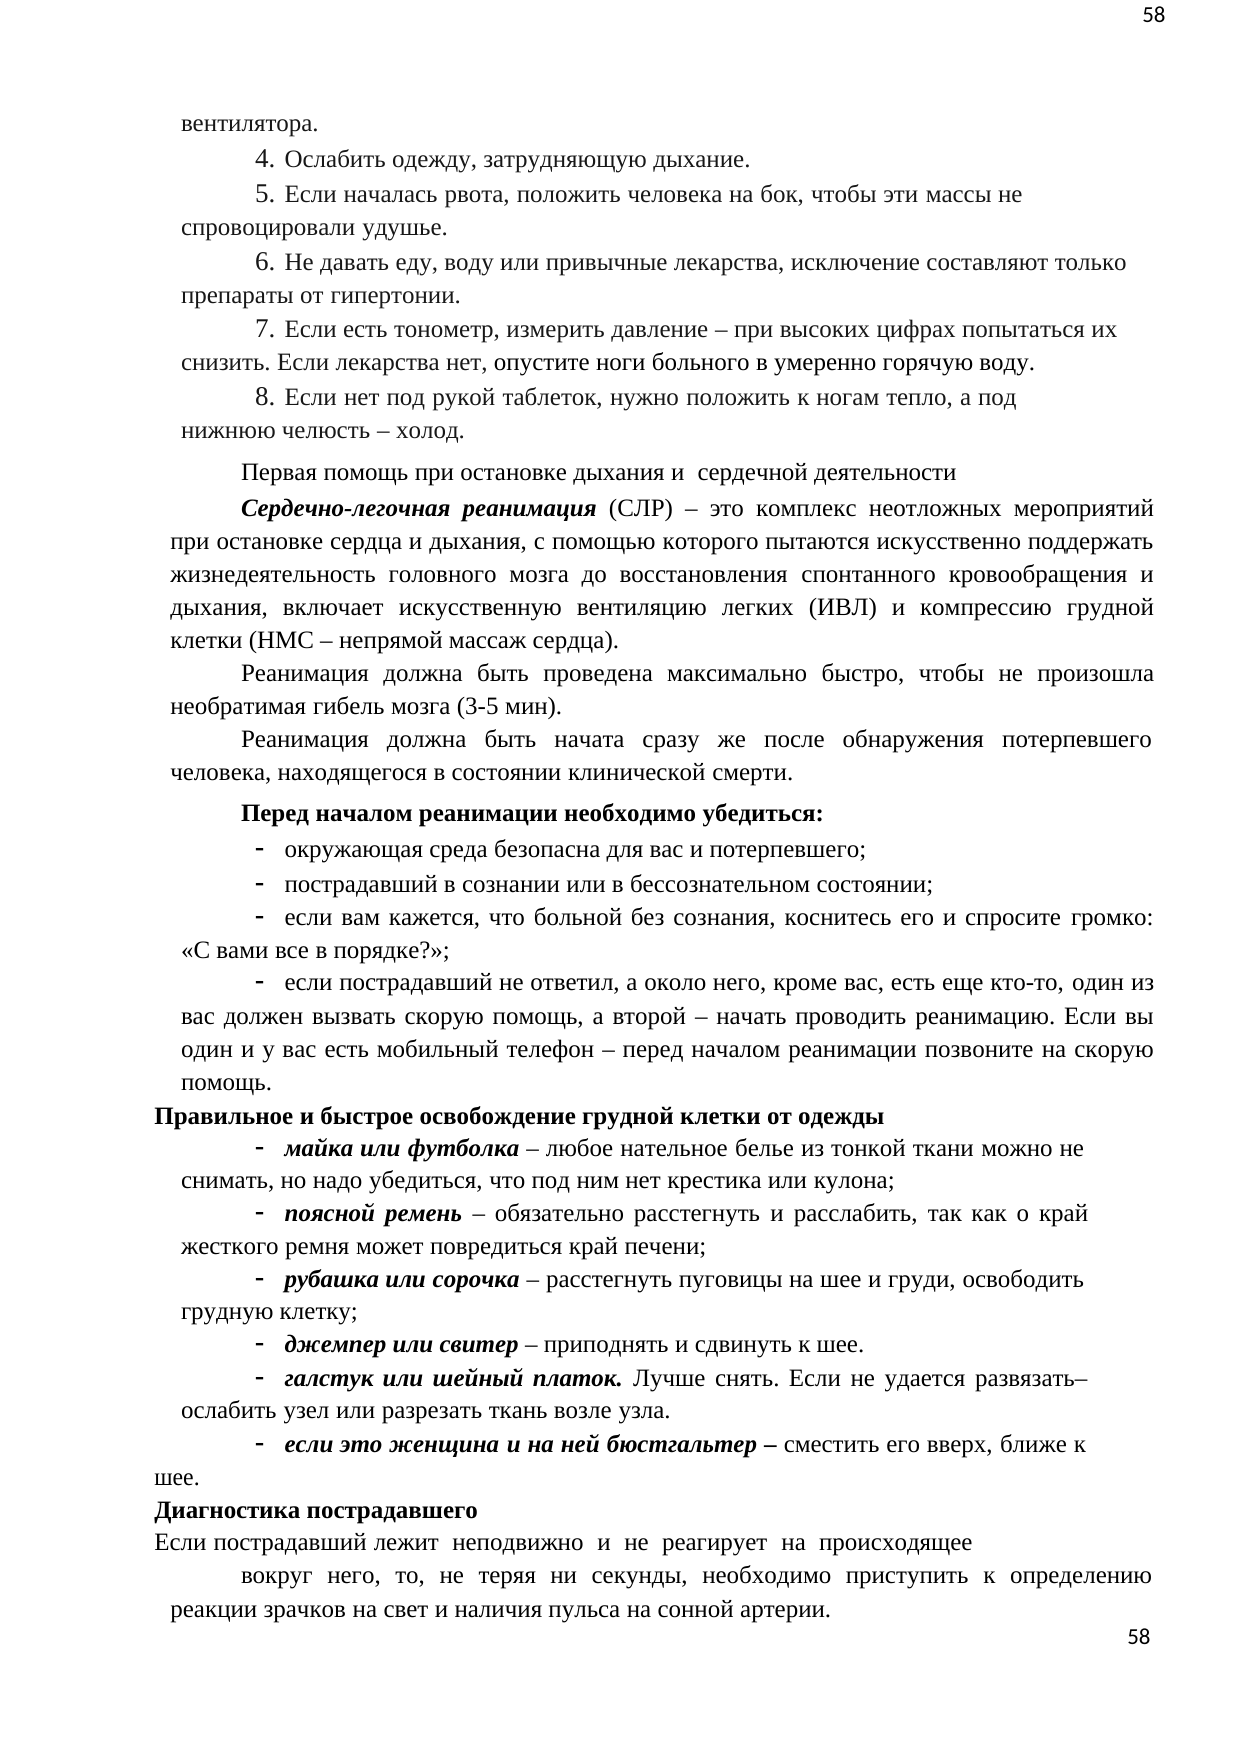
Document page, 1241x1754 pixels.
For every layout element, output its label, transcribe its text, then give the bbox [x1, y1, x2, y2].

list майка или футболка – любое нательное белье из тонкой ткани можно не снимать, но надо убедиться, что под ним нет крестика или кулона; [181, 1133, 1149, 1194]
list Если началась рвота, положить человека на бок, чтобы эти массы не спровоцировали удушье. [181, 177, 1083, 241]
text вокруг него, то, не теряя ни секунды, необходимо приступить к определению реакции зрачков на свет и наличия пульса на сонной артерии. [170, 1561, 1152, 1622]
list рубашка или сорочка – расстегнуть пуговицы на шее и груди, освободить грудную клетку; [181, 1264, 1150, 1325]
list если пострадавший не ответил, а около него, кроме вас, есть еще кто-то, один из вас должен вызвать скорую помощь, а второй – начать проводить реанимацию. Если вы один и у вас есть мобильный телефон – перед началом реанимации позвоните на скорую помощь. [181, 967, 1154, 1096]
text Реанимация должна быть проведена максимально быстро, чтобы не произошла необратимая гибель мозга (3-5 мин). [170, 658, 1154, 720]
list Ослабить одежду, затрудняющую дыхание. [255, 142, 1165, 173]
text Перед началом реанимации необходимо убедиться: [170, 798, 1153, 827]
list Если нет под рукой таблеток, нужно положить к ногам тепло, а под нижнюю челюсть – холод. [181, 380, 1077, 444]
text шее. [154, 1462, 1165, 1491]
text Если пострадавший лежит неподвижно и не реагирует на происходящее [154, 1527, 1165, 1556]
list галстук или шейный платок. Лучше снять. Если не удается развязать– ослабить узел или разрезать ткань возле узла. [181, 1363, 1151, 1424]
text Правильное и быстрое освобождение грудной клетки от одежды [154, 1101, 1165, 1129]
list Не давать еду, воду или привычные лекарства, исключение составляют только препараты от гипертонии. [181, 245, 1150, 309]
list окружающая среда безопасна для вас и потерпевшего; [255, 834, 1165, 864]
text Сердечно-легочная реанимация (СЛР) – это комплекс неотложных мероприятий при остановке сердца и дыхания, с помощью которого пытаются искусственно поддержать жизнедеятельность головного мозга до восстановления спонтанного кровообращения и дыхания, включает искусственную вентиляцию легких (ИВЛ) и компрессию грудной клетки (НМС – непрямой массаж сердца). [170, 493, 1154, 654]
text Первая помощь при остановке дыхания и сердечной деятельности [170, 457, 1153, 485]
list поясной ремень – обязательно расстегнуть и расслабить, так как о край жесткого ремня может повредиться край печени; [181, 1198, 1151, 1259]
text Реанимация должна быть начата сразу же после обнаружения потерпевшего человека, находящегося в состоянии клинической смерти. [170, 724, 1153, 786]
list если это женщина и на ней бюстгальтер – сместить его вверх, ближе к [255, 1429, 1165, 1458]
list джемпер или свитер – приподнять и сдвинуть к шее. [255, 1329, 1165, 1358]
list если вам кажется, что больной без сознания, коснитесь его и спросите громко: «С вами все в порядке?»; [181, 902, 1153, 963]
list пострадавший в сознании или в бессознательном состоянии; [255, 869, 1165, 898]
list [181, 108, 1153, 137]
text Диагностика пострадавшего [154, 1495, 1165, 1524]
list Если есть тонометр, измерить давление – при высоких цифрах попытаться их снизить. Если лекарства нет, опустите ноги больного в умеренно горячую воду. [181, 312, 1151, 376]
